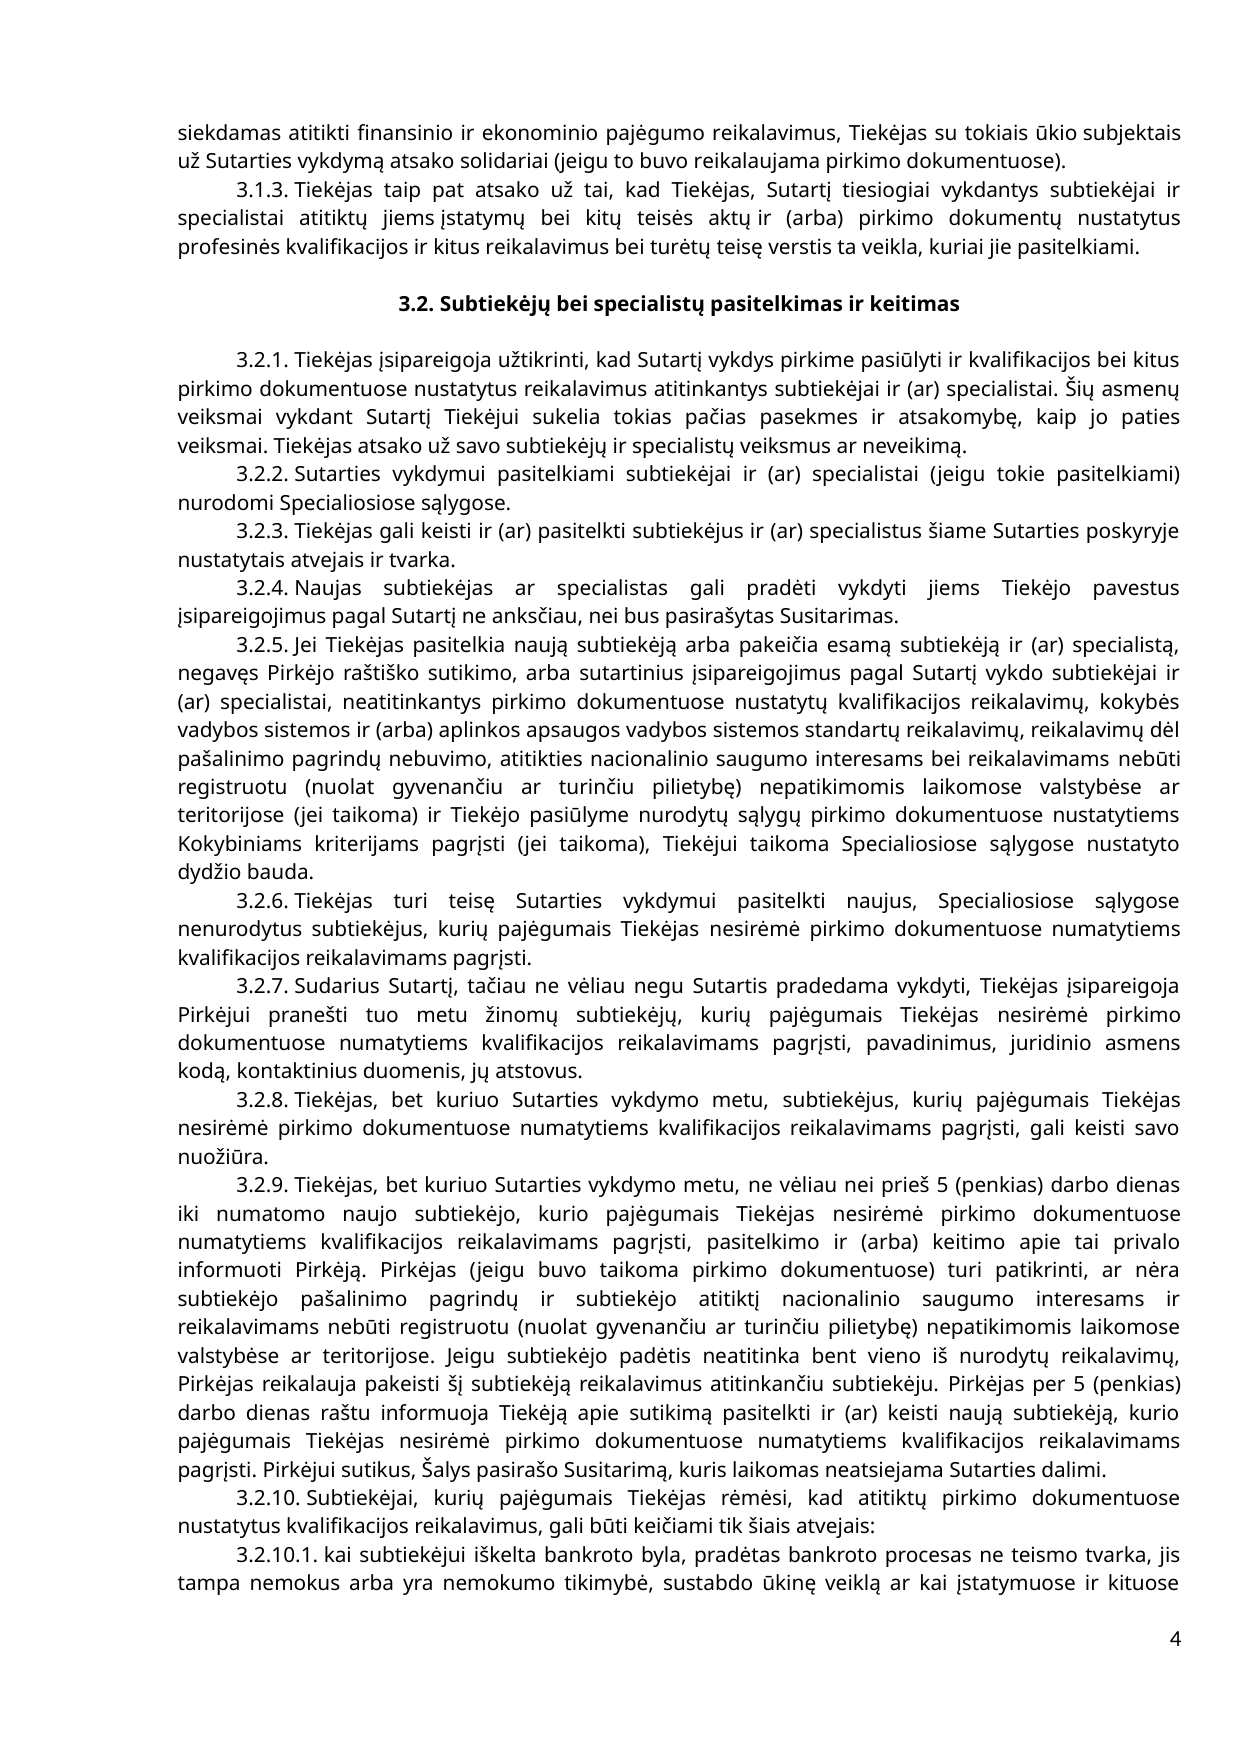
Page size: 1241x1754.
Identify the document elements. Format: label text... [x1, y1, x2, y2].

text 3.2.3. Tiekėjas gali keisti ir (ar) pasitelkti subtiekėjus ir (ar) specialistus šiame Sutarties poskyryje nustatytais atvejais ir tvarka. [177, 516, 1181, 573]
text 3.2.1. Tiekėjas įsipareigoja užtikrinti, kad Sutartį vykdys pirkime pasiūlyti ir kvalifikacijos bei kitus pirkimo dokumentuose nustatytus reikalavimus atitinkantys subtiekėjai ir (ar) specialistai. Šių asmenų veiksmai vykdant Sutartį Tiekėjui sukelia tokias pačias pasekmes ir atsakomybę, kaip jo paties veiksmai. Tiekėjas atsako už savo subtiekėjų ir specialistų veiksmus ar neveikimą. [177, 346, 1181, 459]
text 3.2.6. Tiekėjas turi teisę Sutarties vykdymui pasitelkti naujus, Specialiosiose sąlygose nenurodytus subtiekėjus, kurių pajėgumais Tiekėjas nesirėmė pirkimo dokumentuose numatytiems kvalifikacijos reikalavimams pagrįsti. [177, 886, 1181, 971]
text 3.2.2. Sutarties vykdymui pasitelkiami subtiekėjai ir (ar) specialistai (jeigu tokie pasitelkiami) nurodomi Specialiosiose sąlygose. [177, 459, 1181, 516]
text 3.1.3. Tiekėjas taip pat atsako už tai, kad Tiekėjas, Sutartį tiesiogiai vykdantys subtiekėjai ir specialistai atitiktų jiems įstatymų bei kitų teisės aktų ir (arba) pirkimo dokumentų nustatytus profesinės kvalifikacijos ir kitus reikalavimus bei turėtų teisę verstis ta veikla, kuriai jie pasitelkiami. [177, 175, 1181, 260]
text 3.2.7. Sudarius Sutartį, tačiau ne vėliau negu Sutartis pradedama vykdyti, Tiekėjas įsipareigoja Pirkėjui pranešti tuo metu žinomų subtiekėjų, kurių pajėgumais Tiekėjas nesirėmė pirkimo dokumentuose numatytiems kvalifikacijos reikalavimams pagrįsti, pavadinimus, juridinio asmens kodą, kontaktinius duomenis, jų atstovus. [177, 971, 1181, 1085]
text 3.2.9. Tiekėjas, bet kuriuo Sutarties vykdymo metu, ne vėliau nei prieš 5 (penkias) darbo dienas iki numatomo naujo subtiekėjo, kurio pajėgumais Tiekėjas nesirėmė pirkimo dokumentuose numatytiems kvalifikacijos reikalavimams pagrįsti, pasitelkimo ir (arba) keitimo apie tai privalo informuoti Pirkėją. Pirkėjas (jeigu buvo taikoma pirkimo dokumentuose) turi patikrinti, ar nėra subtiekėjo pašalinimo pagrindų ir subtiekėjo atitiktį nacionalinio saugumo interesams ir reikalavimams nebūti registruotu (nuolat gyvenančiu ar turinčiu pilietybę) nepatikimomis laikomose valstybėse ar teritorijose. Jeigu subtiekėjo padėtis neatitinka bent vieno iš nurodytų reikalavimų, Pirkėjas reikalauja pakeisti šį subtiekėją reikalavimus atitinkančiu subtiekėju. Pirkėjas per 5 (penkias) darbo dienas raštu informuoja Tiekėją apie sutikimą pasitelkti ir (ar) keisti naują subtiekėją, kurio pajėgumais Tiekėjas nesirėmė pirkimo dokumentuose numatytiems kvalifikacijos reikalavimams pagrįsti. Pirkėjui sutikus, Šalys pasirašo Susitarimą, kuris laikomas neatsiejama Sutarties dalimi. [177, 1170, 1181, 1483]
text 3.2.4. Naujas subtiekėjas ar specialistas gali pradėti vykdyti jiems Tiekėjo pavestus įsipareigojimus pagal Sutartį ne anksčiau, nei bus pasirašytas Susitarimas. [177, 573, 1181, 630]
text 3.2. Subtiekėjų bei specialistų pasitelkimas ir keitimas [177, 289, 1181, 317]
text 3.2.8. Tiekėjas, bet kuriuo Sutarties vykdymo metu, subtiekėjus, kurių pajėgumais Tiekėjas nesirėmė pirkimo dokumentuose numatytiems kvalifikacijos reikalavimams pagrįsti, gali keisti savo nuožiūra. [177, 1085, 1181, 1170]
text 3.2.5. Jei Tiekėjas pasitelkia naują subtiekėją arba pakeičia esamą subtiekėją ir (ar) specialistą, negavęs Pirkėjo raštiško sutikimo, arba sutartinius įsipareigojimus pagal Sutartį vykdo subtiekėjai ir (ar) specialistai, neatitinkantys pirkimo dokumentuose nustatytų kvalifikacijos reikalavimų, kokybės vadybos sistemos ir (arba) aplinkos apsaugos vadybos sistemos standartų reikalavimų, reikalavimų dėl pašalinimo pagrindų nebuvimo, atitikties nacionalinio saugumo interesams bei reikalavimams nebūti registruotu (nuolat gyvenančiu ar turinčiu pilietybę) nepatikimomis laikomose valstybėse ar teritorijose (jei taikoma) ir Tiekėjo pasiūlyme nurodytų sąlygų pirkimo dokumentuose nustatytiems Kokybiniams kriterijams pagrįsti (jei taikoma), Tiekėjui taikoma Specialiosiose sąlygose nustatyto dydžio bauda. [177, 630, 1181, 886]
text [177, 1540, 1181, 1597]
text 3.2.10. Subtiekėjai, kurių pajėgumais Tiekėjas rėmėsi, kad atitiktų pirkimo dokumentuose nustatytus kvalifikacijos reikalavimus, gali būti keičiami tik šiais atvejais: [177, 1483, 1181, 1540]
